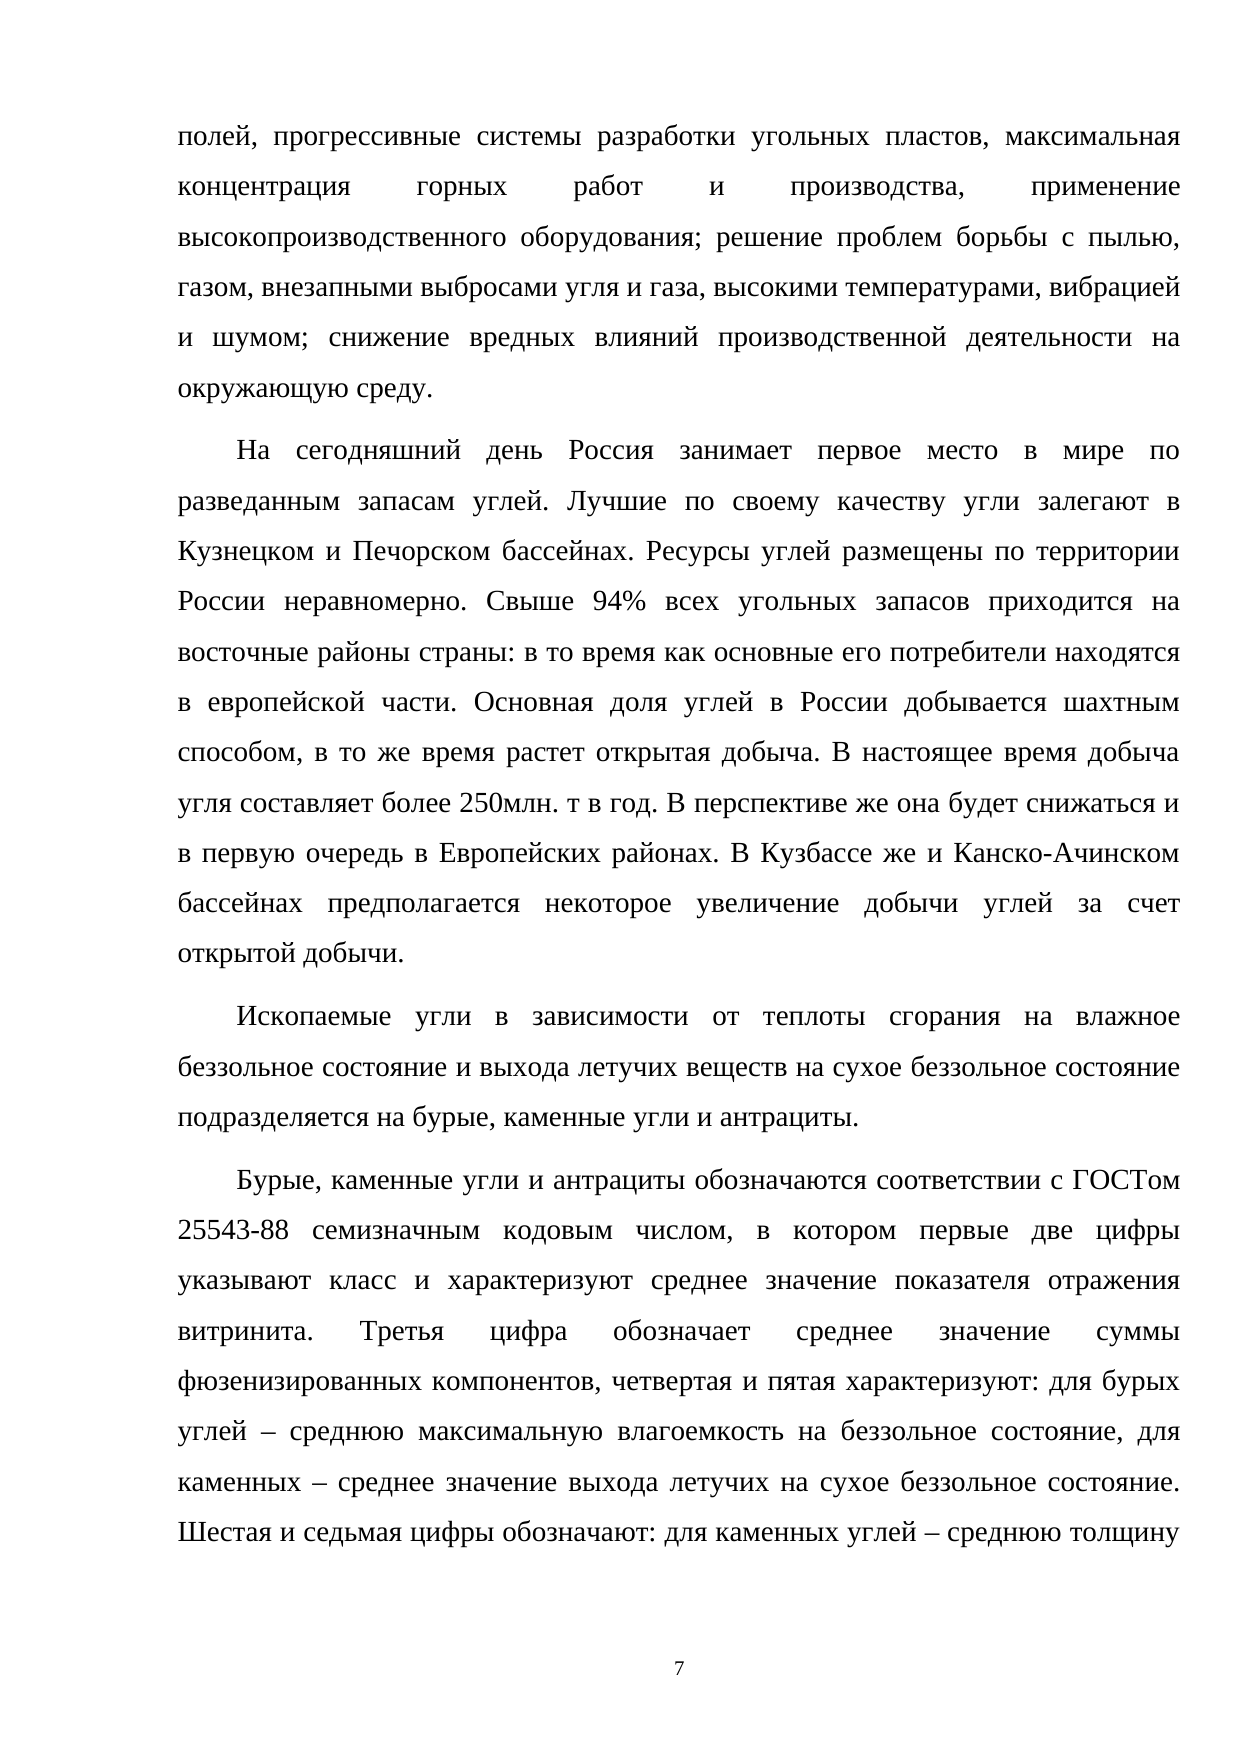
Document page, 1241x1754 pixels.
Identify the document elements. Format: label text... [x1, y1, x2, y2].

text Ископаемые угли в зависимости от теплоты сгорания на влажное беззольное состояние и выхода летучих веществ на сухое беззольное состояние подразделяется на бурые, каменные угли и антрациты. [177, 998, 1181, 1133]
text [177, 118, 1181, 403]
text На сегодняшний день Россия занимает первое место в мире по разведанным запасам углей. Лучшие по своему качеству угли залегают в Кузнецком и Печорском бассейнах. Ресурсы углей размещены по территории России неравномерно. Свыше 94% всех угольных запасов приходится на восточные районы страны: в то время как основные его потребители находятся в европейской части. Основная доля углей в России добывается шахтным способом, в то же время растет открытая добыча. В настоящее время добыча угля составляет более 250млн. т в год. В перспективе же она будет снижаться и в первую очередь в Европейских районах. В Кузбассе же и Канско-Ачинском бассейнах предполагается некоторое увеличение добычи углей за счет открытой добычи. [177, 432, 1181, 969]
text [177, 1162, 1181, 1548]
